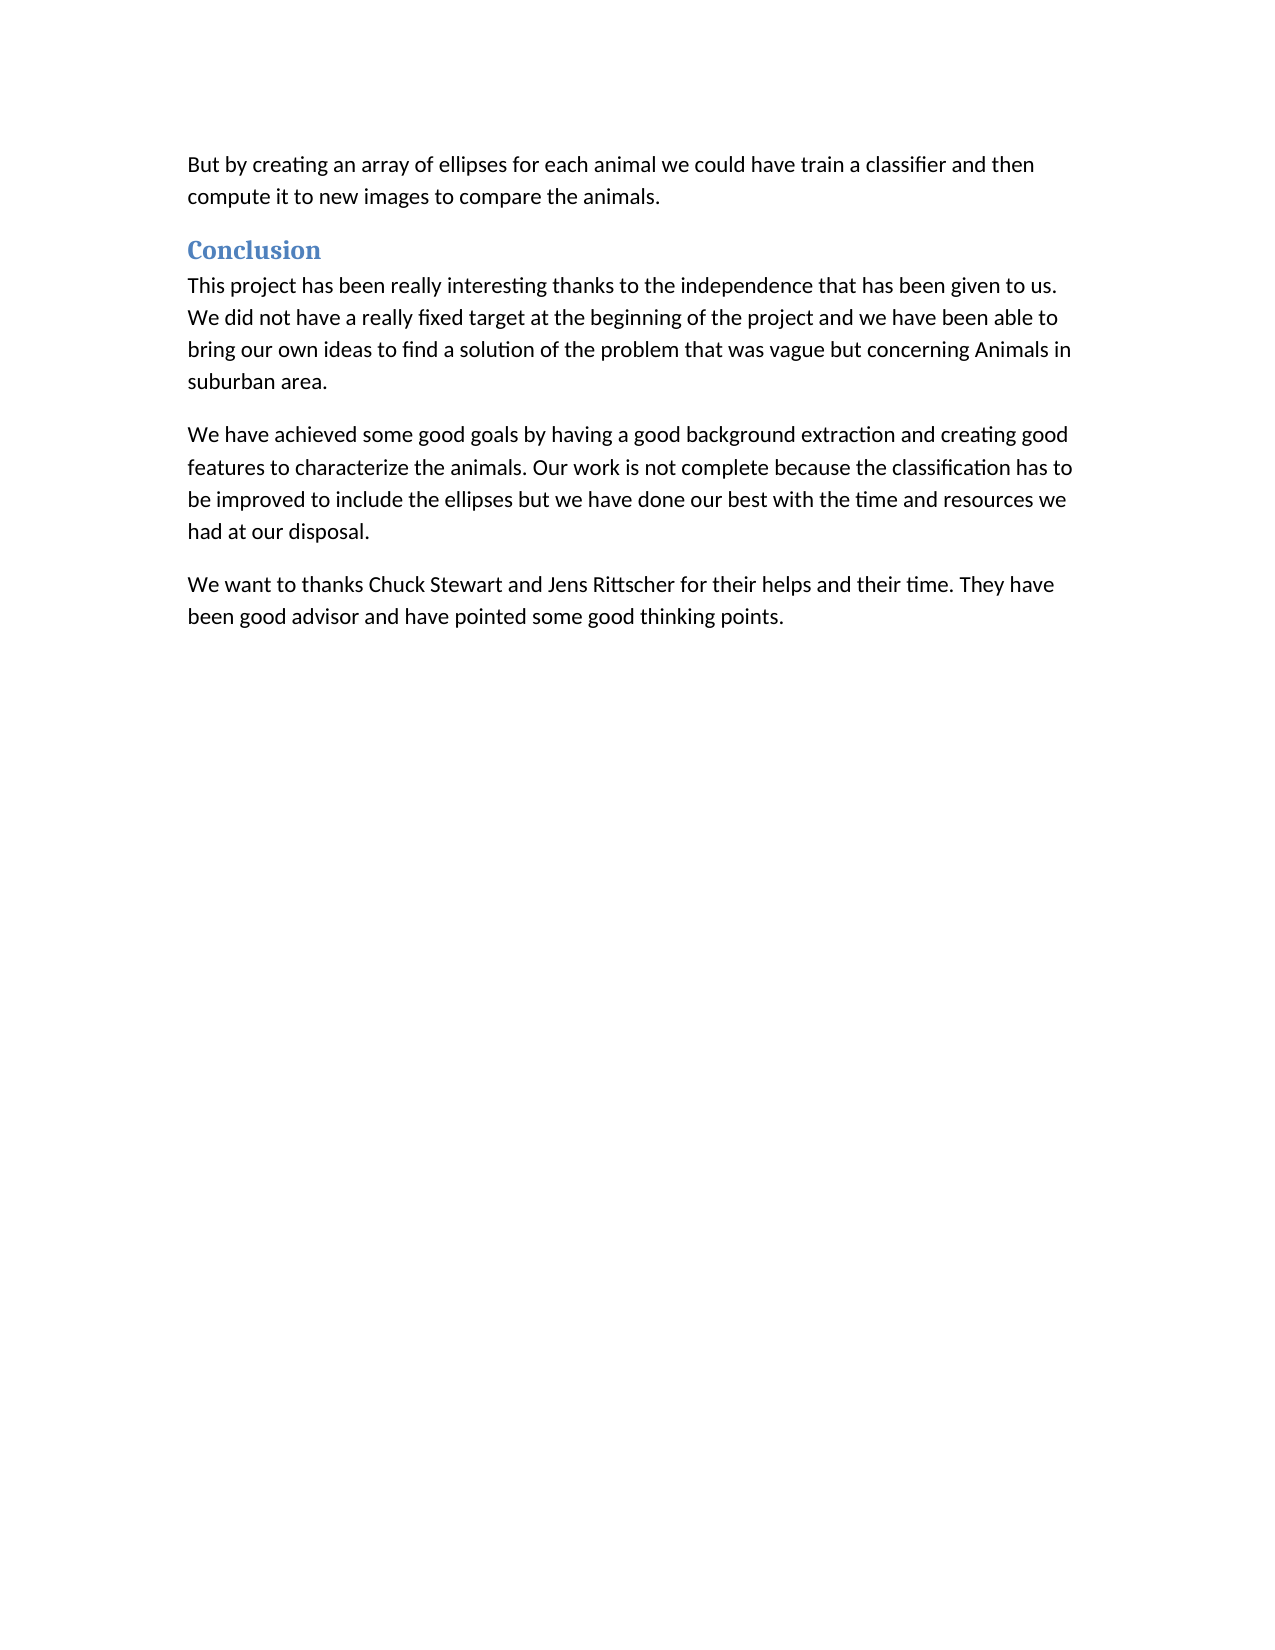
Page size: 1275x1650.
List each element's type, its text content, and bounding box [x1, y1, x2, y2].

text This project has been really interesting thanks to the independence that has been given to us. We did not have a really fixed target at the beginning of the project and we have been able to bring our own ideas to find a solution of the problem that was vague but concerning Animals in suburban area. [187, 271, 1087, 396]
text We want to thanks Chuck Stewart and Jens Rittscher for their helps and their time. They have been good advisor and have pointed some good thinking points. [187, 570, 1087, 630]
subtitle Conclusion [187, 235, 1087, 266]
text But by creating an array of ellipses for each animal we could have train a classifier and then compute it to new images to compare the animals. [187, 150, 1087, 210]
text We have achieved some good goals by having a good background extraction and creating good features to characterize the animals. Our work is not complete because the classification has to be improved to include the ellipses but we have done our best with the time and resources we had at our disposal. [187, 421, 1087, 545]
